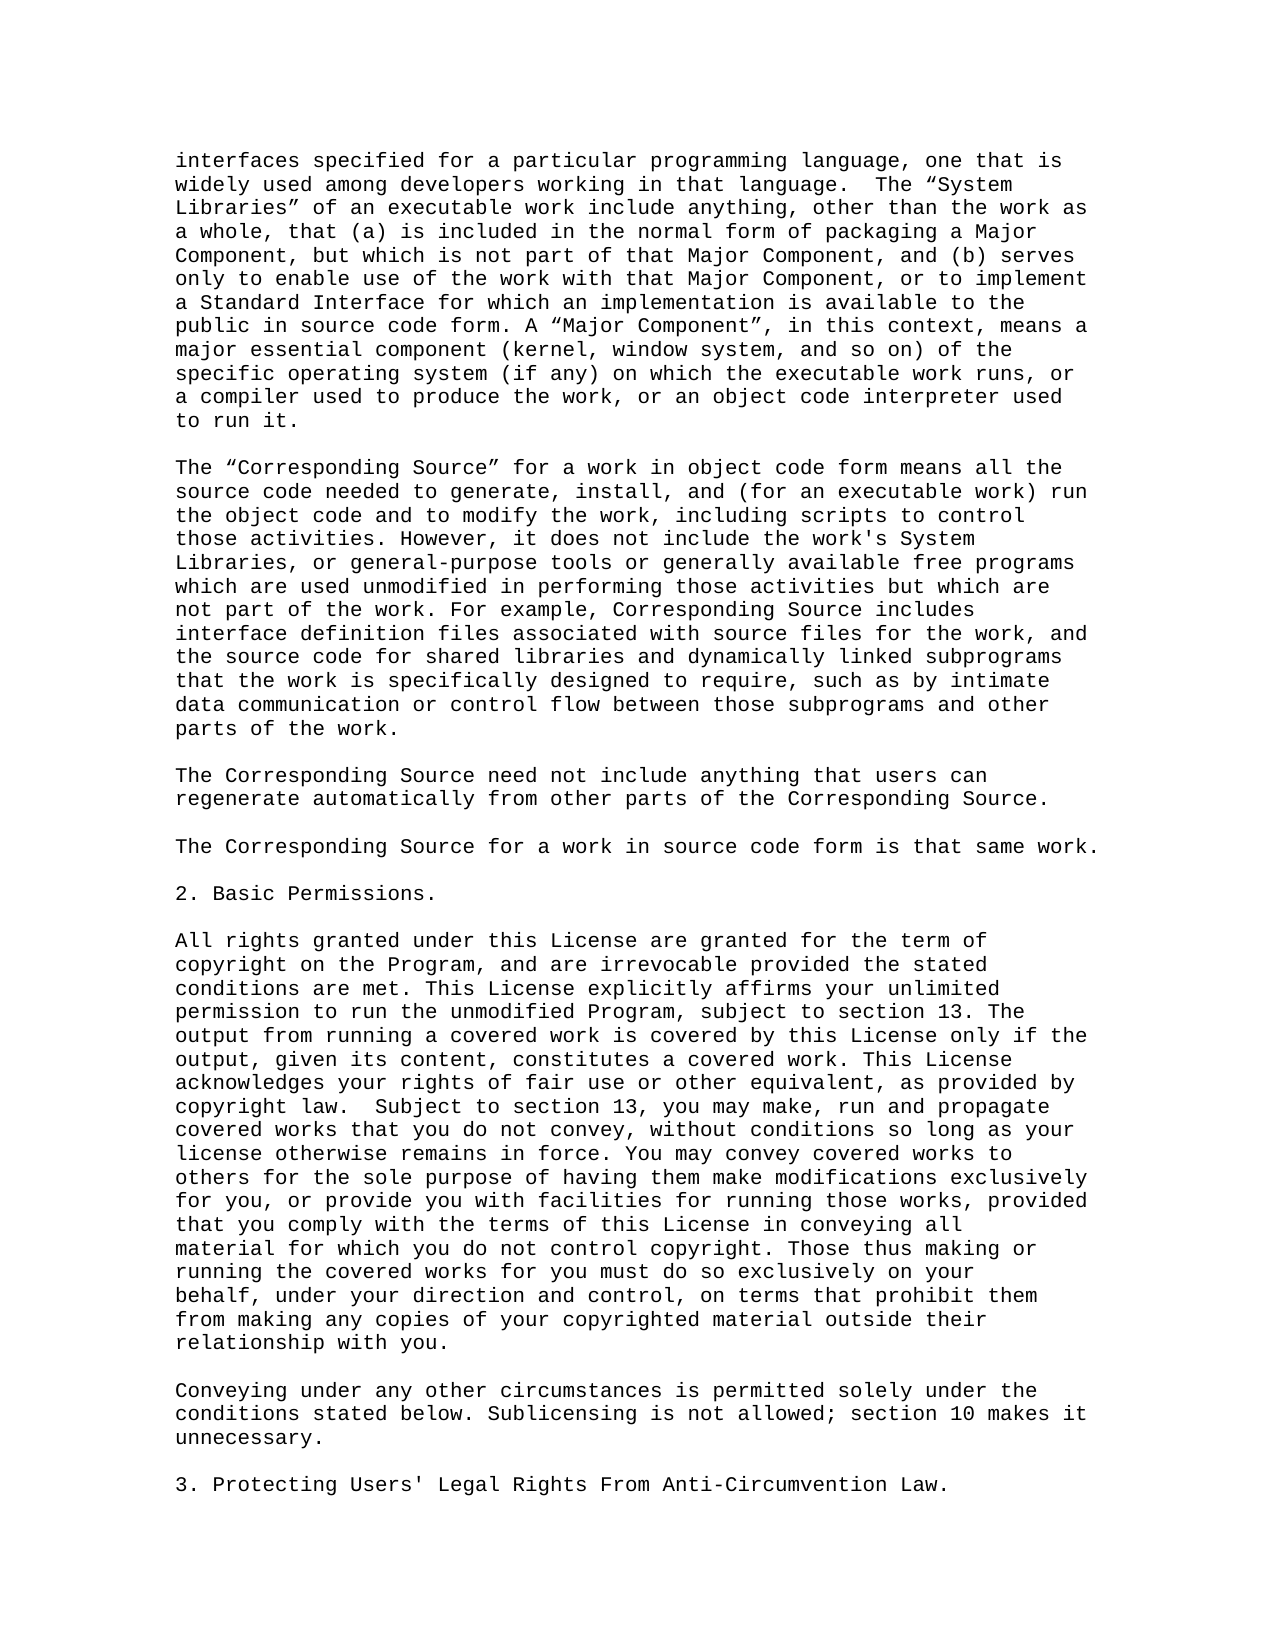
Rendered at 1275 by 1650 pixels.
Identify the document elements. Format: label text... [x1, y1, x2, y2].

text that the work is specifically designed to require, such as by intimate [150, 670, 1125, 694]
text a whole, that (a) is included in the normal form of packaging a Major [150, 221, 1125, 244]
text Libraries” of an executable work include anything, other than the work as [150, 197, 1125, 221]
text widely used among developers working in that language. The “System [150, 174, 1125, 197]
text interface definition files associated with source files for the work, and [150, 623, 1125, 647]
text behalf, under your direction and control, on terms that prohibit them [150, 1285, 1125, 1309]
text conditions stated below. Sublicensing is not allowed; section 10 makes it [150, 1403, 1125, 1427]
text covered works that you do not convey, without conditions so long as your [150, 1119, 1125, 1143]
text conditions are met. This License explicitly affirms your unlimited [150, 978, 1125, 1001]
text running the covered works for you must do so exclusively on your [150, 1261, 1125, 1285]
text material for which you do not control copyright. Those thus making or [150, 1238, 1125, 1261]
text a compiler used to produce the work, or an object code interpreter used [150, 386, 1125, 410]
text unnecessary. [150, 1427, 1125, 1451]
text interfaces specified for a particular programming language, one that is [150, 150, 1125, 174]
text which are used unmodified in performing those activities but which are [150, 576, 1125, 599]
text to run it. [150, 410, 1125, 434]
text acknowledges your rights of fair use or other equivalent, as provided by [150, 1072, 1125, 1096]
text 2. Basic Permissions. [150, 883, 1125, 907]
text that you comply with the terms of this License in conveying all [150, 1214, 1125, 1238]
text Conveying under any other circumstances is permitted solely under the [150, 1379, 1125, 1403]
text the source code for shared libraries and dynamically linked subprograms [150, 647, 1125, 670]
text copyright on the Program, and are irrevocable provided the stated [150, 954, 1125, 978]
text source code needed to generate, install, and (for an executable work) run [150, 481, 1125, 505]
text the object code and to modify the work, including scripts to control [150, 505, 1125, 528]
text from making any copies of your copyrighted material outside their [150, 1309, 1125, 1332]
text output from running a covered work is covered by this License only if the [150, 1025, 1125, 1048]
text for you, or provide you with facilities for running those works, provided [150, 1190, 1125, 1214]
text The Corresponding Source for a work in source code form is that same work. [150, 836, 1125, 859]
text specific operating system (if any) on which the executable work runs, or [150, 363, 1125, 386]
text data communication or control flow between those subprograms and other [150, 694, 1125, 717]
text The “Corresponding Source” for a work in object code form means all the [150, 457, 1125, 481]
text The Corresponding Source need not include anything that users can [150, 765, 1125, 788]
text license otherwise remains in force. You may convey covered works to [150, 1143, 1125, 1167]
text copyright law. Subject to section 13, you may make, run and propagate [150, 1096, 1125, 1119]
text those activities. However, it does not include the work's System [150, 528, 1125, 552]
text a Standard Interface for which an implementation is available to the [150, 292, 1125, 316]
text Component, but which is not part of that Major Component, and (b) serves [150, 244, 1125, 268]
text public in source code form. A “Major Component”, in this context, means a [150, 316, 1125, 339]
text All rights granted under this License are granted for the term of [150, 930, 1125, 954]
text Libraries, or general-purpose tools or generally available free programs [150, 552, 1125, 576]
text regenerate automatically from other parts of the Corresponding Source. [150, 788, 1125, 812]
text not part of the work. For example, Corresponding Source includes [150, 599, 1125, 623]
text output, given its content, constitutes a covered work. This License [150, 1048, 1125, 1072]
text relationship with you. [150, 1332, 1125, 1356]
text parts of the work. [150, 717, 1125, 741]
text only to enable use of the work with that Major Component, or to implement [150, 268, 1125, 292]
text 3. Protecting Users' Legal Rights From Anti-Circumvention Law. [150, 1474, 1125, 1498]
text major essential component (kernel, window system, and so on) of the [150, 339, 1125, 363]
text permission to run the unmodified Program, subject to section 13. The [150, 1001, 1125, 1025]
text others for the sole purpose of having them make modifications exclusively [150, 1167, 1125, 1190]
